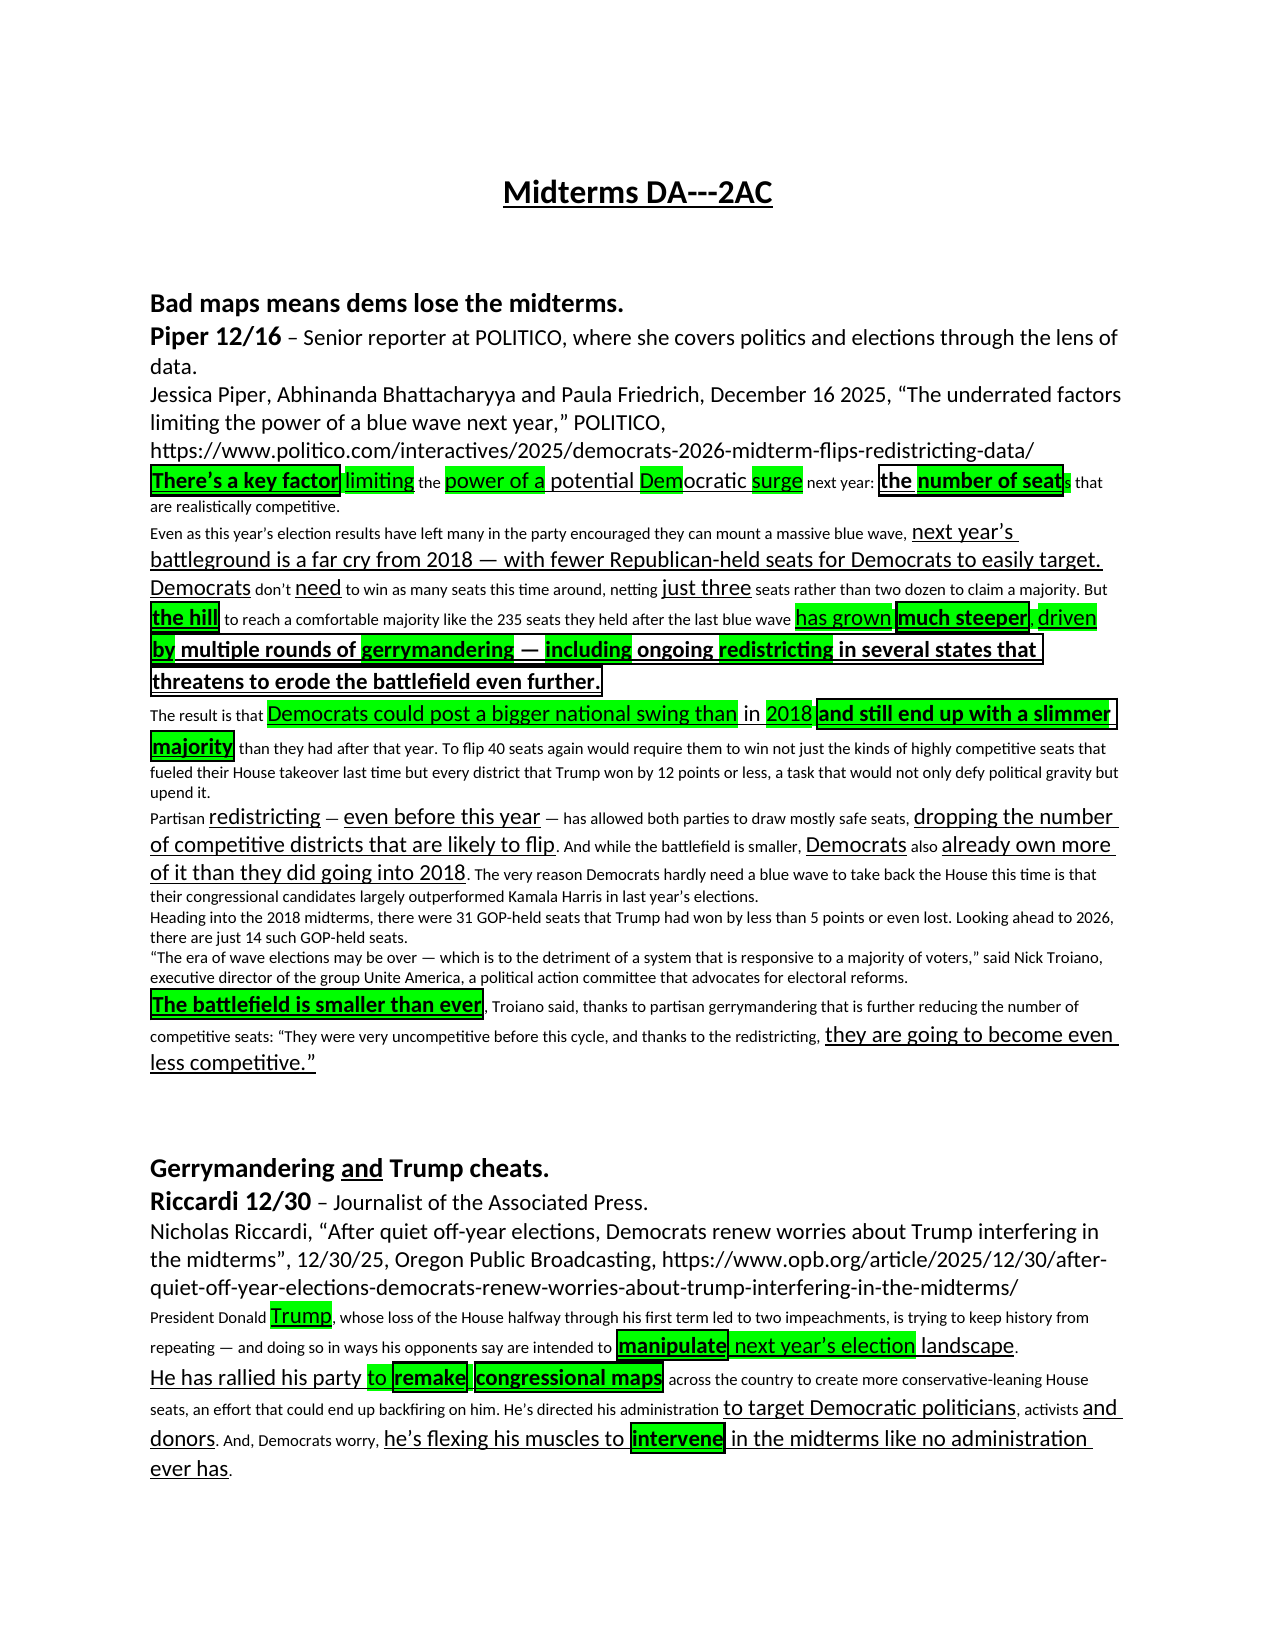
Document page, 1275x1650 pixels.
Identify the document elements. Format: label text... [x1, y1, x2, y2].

subtitle Gerrymandering and Trump cheats. [150, 1151, 1125, 1184]
text Piper 12/16 – Senior reporter at POLITICO, where she covers politics and elections through the lens of data. [150, 319, 1125, 380]
text Democrats don’t need to win as many seats this time around, netting just three seats rather than two dozen to claim a majority. But the hill to reach a comfortable majority like the 235 seats they held after the last blue wave has grown much steeper, driven by multiple rounds of gerrymandering — including ongoing redistricting in several states that threatens to erode the battlefield even further. [150, 573, 1125, 697]
text “The era of wave elections may be over — which is to the detriment of a system that is responsive to a majority of voters,” said Nick Troiano, executive director of the group Unite America, a political action committee that advocates for electoral reforms. [150, 947, 1125, 988]
text The result is that Democrats could post a bigger national swing than in 2018 and still end up with a slimmer majority than they had after that year. To flip 40 seats again would require them to win not just the kinds of highly competitive seats that fueled their House takeover last time but every district that Trump won by 12 points or less, a task that would not only defy political gravity but upend it. [150, 697, 1125, 802]
text Riccardi 12/30 – Journalist of the Associated Press. Nicholas Riccardi, “After quiet off-year elections, Democrats renew worries about Trump interfering in the midterms”, 12/30/25, Oregon Public Broadcasting, https://www.opb.org/article/2025/12/30/after-quiet-off-year-elections-democrats-renew-worries-about-trump-interfering-in-the-midterms/ [150, 1184, 1125, 1301]
text Jessica Piper, Abhinanda Bhattacharyya and Paula Friedrich, December 16 2025, “The underrated factors limiting the power of a blue wave next year,” POLITICO, https://www.politico.com/interactives/2025/democrats-2026-midterm-flips-redistricting-data/ [150, 380, 1125, 464]
text Partisan redistricting — even before this year — has allowed both parties to draw mostly safe seats, dropping the number of competitive districts that are likely to flip. And while the battlefield is smaller, Democrats also already own more of it than they did going into 2018. The very reason Democrats hardly need a blue wave to take back the House this time is that their congressional candidates largely outperformed Kamala Harris in last year’s elections. [150, 802, 1125, 907]
subtitle Midterms DA---2AC [150, 171, 1125, 212]
text There’s a key factor limiting the power of a potential Democratic surge next year: the number of seats that are realistically competitive. [150, 464, 1125, 517]
text President Donald Trump, whose loss of the House halfway through his first term led to two impeachments, is trying to keep history from repeating — and doing so in ways his opponents say are intended to manipulate next year’s election landscape. [150, 1301, 1125, 1361]
text Even as this year’s election results have left many in the party encouraged they can mount a massive blue wave, next year’s battleground is a far cry from 2018 — with fewer Republican-held seats for Democrats to easily target. [150, 517, 1125, 573]
text Heading into the 2018 midterms, there were 31 GOP-held seats that Trump had won by less than 5 points or even lost. Looking ahead to 2026, there are just 14 such GOP-held seats. [150, 907, 1125, 947]
text The battlefield is smaller than ever, Troiano said, thanks to partisan gerrymandering that is further reducing the number of competitive seats: “They were very uncompetitive before this cycle, and thanks to the redistricting, they are going to become even less competitive.” [150, 988, 1125, 1076]
text He has rallied his party to remake congressional maps across the country to create more conservative-leaning House seats, an effort that could end up backfiring on him. He’s directed his administration to target Democratic politicians, activists and donors. And, Democrats worry, he’s flexing his muscles to intervene in the midterms like no administration ever has. [150, 1361, 1125, 1482]
subtitle Bad maps means dems lose the midterms. [150, 286, 1125, 319]
